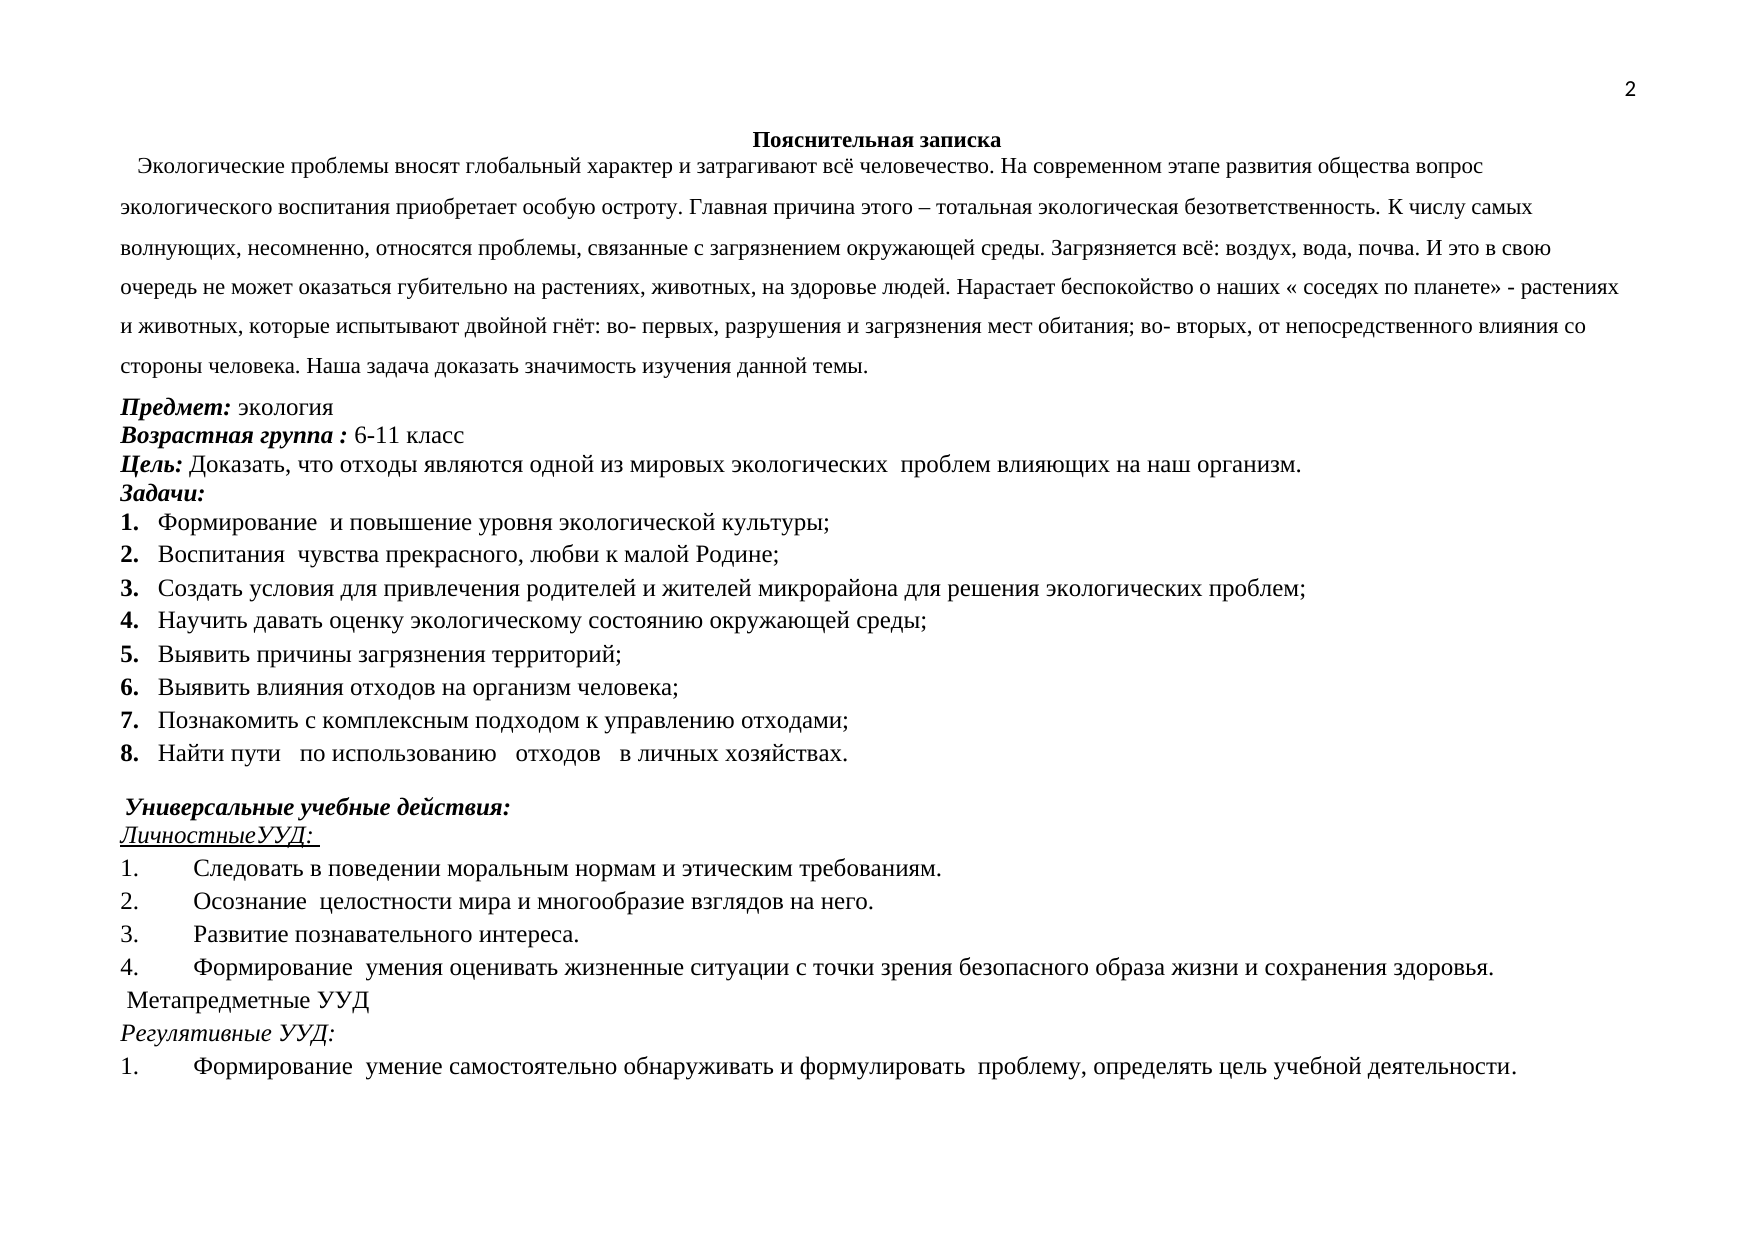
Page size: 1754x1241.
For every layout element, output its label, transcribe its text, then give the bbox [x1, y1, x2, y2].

list Формирование умения оценивать жизненные ситуации с точки зрения безопасного образа жизни и сохранения здоровья. [120, 952, 1636, 981]
list Создать условия для привлечения родителей и жителей микрорайона для решения экологических проблем; [120, 573, 1636, 601]
list Формирование и повышение уровня экологической культуры; [120, 507, 1636, 535]
text Метапредметные УУД [120, 985, 1636, 1014]
list Следовать в поведении моральным нормам и этическим требованиям. [120, 853, 1636, 882]
list Осознание целостности мира и многообразие взглядов на него. [120, 886, 1636, 915]
list Выявить причины загрязнения территорий; [120, 639, 1636, 667]
list Формирование умение самостоятельно обнаруживать и формулировать проблему, определять цель учебной деятельности. [120, 1051, 1636, 1080]
list Познакомить с комплексным подходом к управлению отходами; [120, 705, 1636, 733]
text ЛичностныеУУД: [120, 820, 1636, 849]
text Универсальные учебные действия: [118, 792, 1634, 820]
text Задачи: [120, 478, 1634, 507]
list Развитие познавательного интереса. [120, 919, 1636, 948]
text Пояснительная записка [120, 126, 1634, 152]
text Возрастная группа : 6-11 класс [120, 420, 1634, 449]
list Воспитания чувства прекрасного, любви к малой Родине; [120, 539, 1636, 568]
text Экологические проблемы вносят глобальный характер и затрагивают всё человечество. На современном этапе развития общества вопрос экологического воспитания приобретает особую остроту. Главная причина этого – тотальная экологическая безответственность. К числу самых волнующих, несомненно, относятся проблемы, связанные с загрязнением окружающей среды. Загрязняется всё: воздух, вода, почва. И это в свою очередь не может оказаться губительно на растениях, животных, на здоровье людей. Нарастает беспокойство о наших « соседях по планете» - растениях и животных, которые испытывают двойной гнёт: во- первых, разрушения и загрязнения мест обитания; во- вторых, от непосредственного влияния со стороны человека. Наша задача доказать значимость изучения данной темы. [120, 152, 1634, 378]
text Регулятивные УУД: [120, 1018, 1636, 1047]
text Цель: Доказать, что отходы являются одной из мировых экологических проблем влияющих на наш организм. [120, 449, 1634, 478]
list Найти пути по использованию отходов в личных хозяйствах. [120, 738, 1636, 766]
text Предмет: экология [120, 392, 1634, 420]
list Выявить влияния отходов на организм человека; [120, 672, 1636, 700]
list Научить давать оценку экологическому состоянию окружающей среды; [120, 606, 1636, 634]
